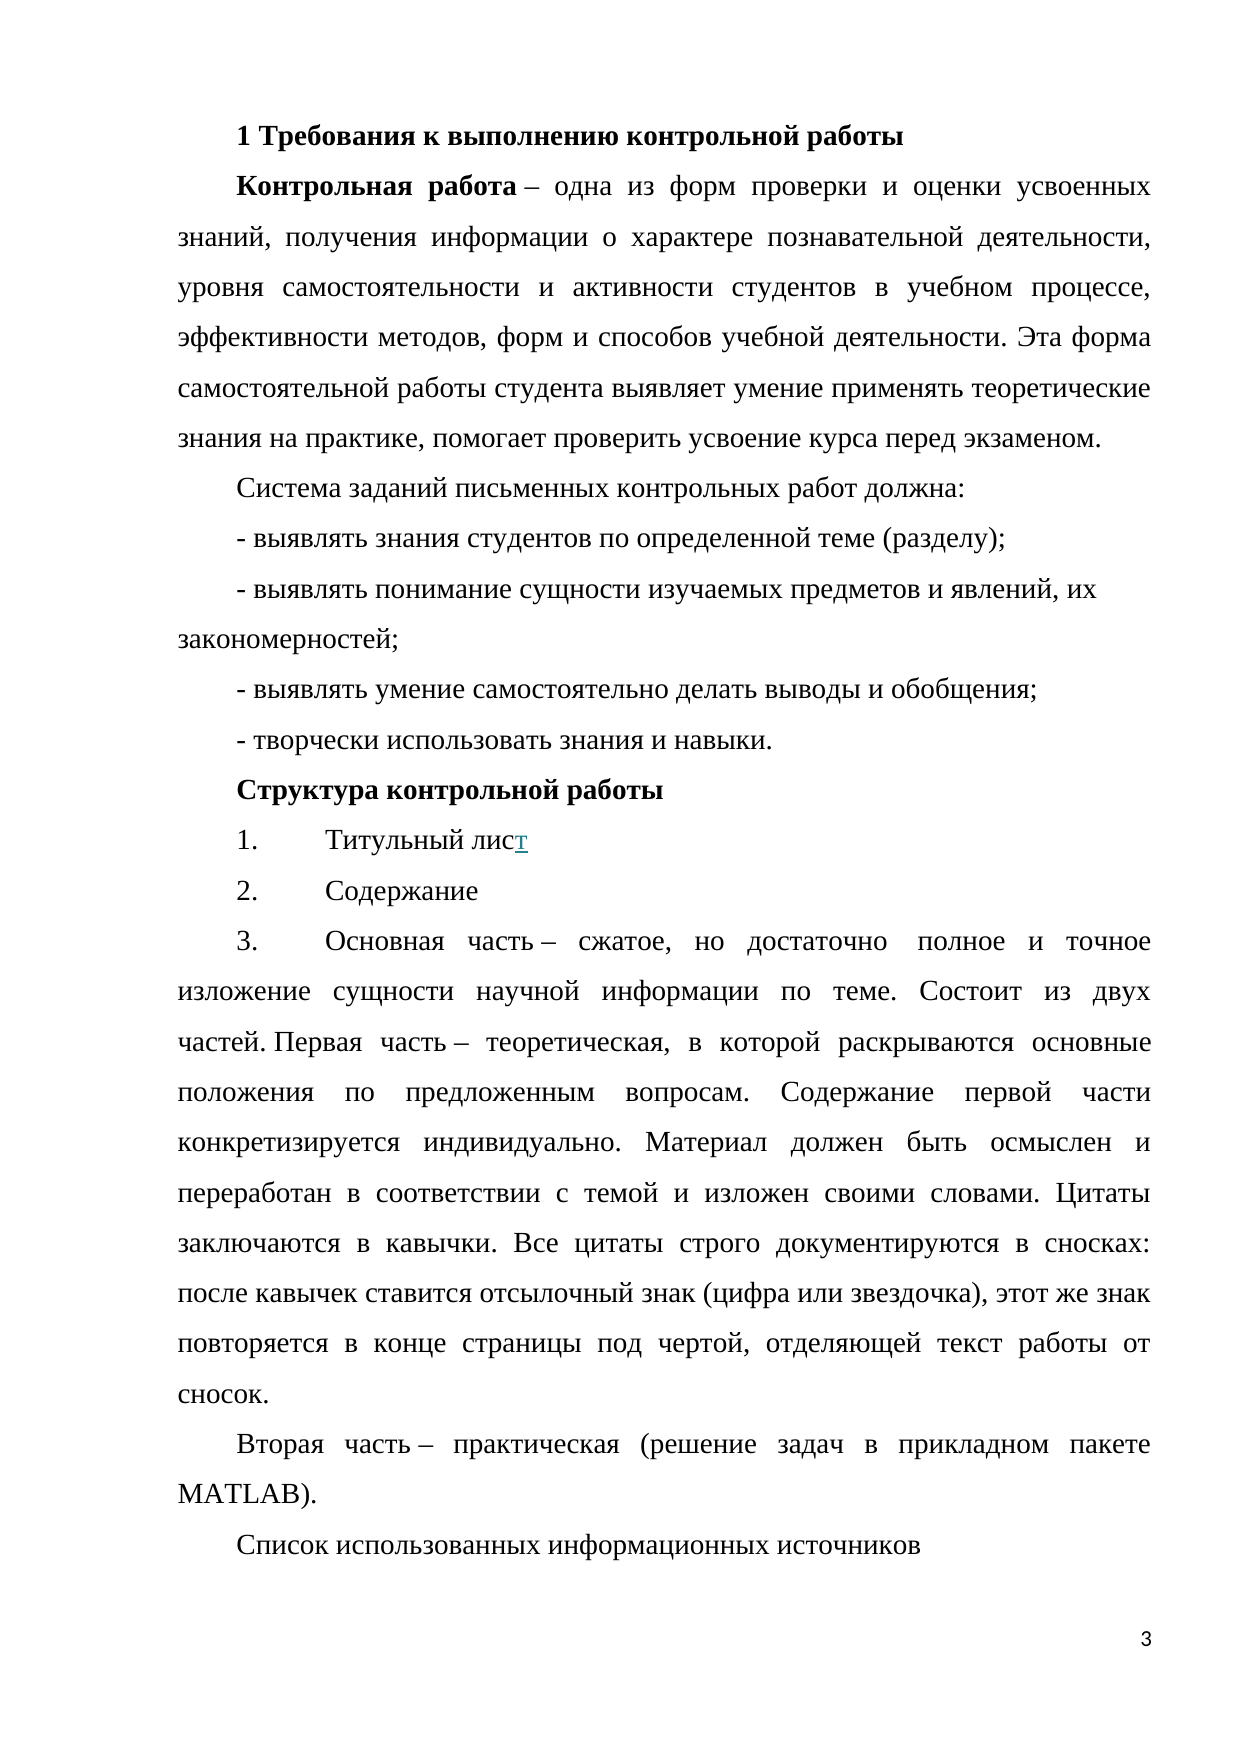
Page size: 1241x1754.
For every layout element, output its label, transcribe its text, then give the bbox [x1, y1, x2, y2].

list Титульный лист [177, 822, 1152, 856]
text - выявлять умение самостоятельно делать выводы и обобщения; [177, 672, 1152, 705]
text Список использованных информационных источников [177, 1527, 1152, 1560]
list Содержание [177, 873, 1152, 906]
text - творчески использовать знания и навыки. [177, 722, 1152, 755]
text Вторая часть – практическая (решение задач в прикладном пакете MATLAB). [177, 1426, 1152, 1510]
text - выявлять понимание сущности изучаемых предметов и явлений, их закономерностей; [177, 571, 1152, 655]
text Контрольная работа – одна из форм проверки и оценки усвоенных знаний, получения информации о характере познавательной деятельности, уровня самостоятельности и активности студентов в учебном процессе, эффективности методов, форм и способов учебной деятельности. Эта форма самостоятельной работы студента выявляет умение применять теоретические знания на практике, помогает проверить усвоение курса перед экзаменом. [177, 168, 1152, 453]
text Система заданий письменных контрольных работ должна: [177, 470, 1152, 504]
list Основная часть – сжатое, но достаточно полное и точное изложение сущности научной информации по теме. Состоит из двух частей. Первая часть – теоретическая, в которой раскрываются основные положения по предложенным вопросам. Содержание первой части конкретизируется индивидуально. Материал должен быть осмыслен и переработан в соответствии с темой и изложен своими словами. Цитаты заключаются в кавычки. Все цитаты строго документируются в сносках: после кавычек ставится отсылочный знак (цифра или звездочка), этот же знак повторяется в конце страницы под чертой, отделяющей текст работы от сносок. [177, 923, 1152, 1409]
text - выявлять знания студентов по определенной теме (разделу); [177, 521, 1152, 554]
text Структура контрольной работы [177, 772, 1152, 806]
list Требования к выполнению контрольной работы [177, 118, 1152, 152]
